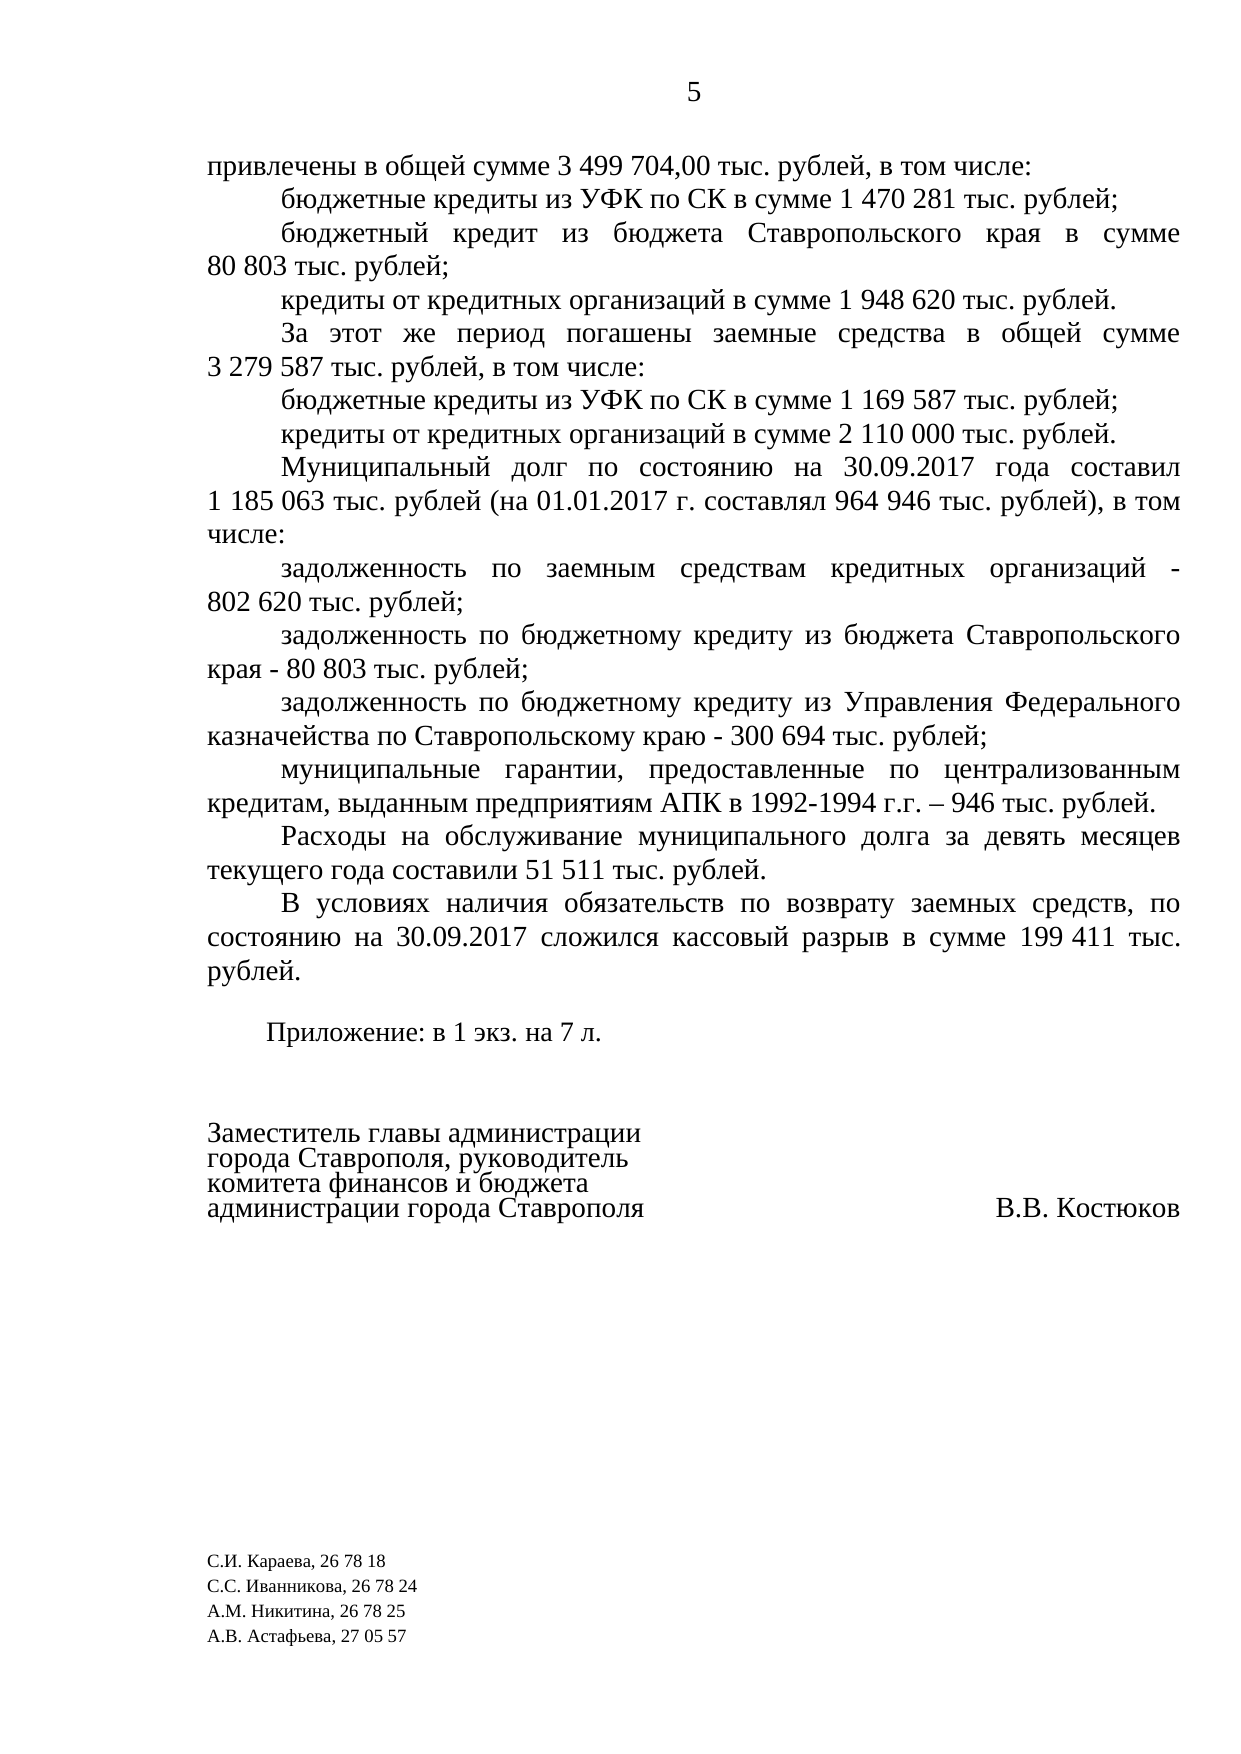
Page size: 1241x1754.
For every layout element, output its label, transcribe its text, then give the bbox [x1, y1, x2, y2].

text кредиты от кредитных организаций в сумме 1 948 620 тыс. рублей. [207, 282, 1181, 315]
text Муниципальный долг по состоянию на 30.09.2017 года составил 1 185 063 тыс. рублей (на 01.01.2017 г. составлял 964 946 тыс. рублей), в том числе: [207, 449, 1181, 550]
text бюджетные кредиты из УФК по СК в сумме 1 470 281 тыс. рублей; [207, 181, 1181, 215]
text кредиты от кредитных организаций в сумме 2 110 000 тыс. рублей. [207, 416, 1181, 449]
text А.В. Астафьева, 27 05 57 [207, 1622, 1181, 1647]
text комитета финансов и бюджета [207, 1172, 336, 1197]
text задолженность по бюджетному кредиту из Управления Федерального казначейства по Ставропольскому краю - 300 694 тыс. рублей; [207, 684, 1181, 751]
text Заместитель главы администрации [207, 1122, 1181, 1147]
text Приложение: в 1 экз. на 7 л. [207, 1015, 1181, 1047]
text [207, 148, 1181, 181]
text С.И. Караева, 26 78 18 [207, 1547, 1181, 1572]
text А.М. Никитина, 26 78 25 [207, 1597, 1181, 1622]
text задолженность по заемным средствам кредитных организаций - 802 620 тыс. рублей; [207, 550, 1181, 617]
text комитета финансов и бюджета [339, 1172, 1181, 1197]
text бюджетный кредит из бюджета Ставропольского края в сумме 80 803 тыс. рублей; [207, 215, 1181, 282]
text В условиях наличия обязательств по возврату заемных средств, по состоянию на 30.09.2017 сложился кассовый разрыв в сумме 199 411 тыс. рублей. [207, 886, 1181, 986]
text муниципальные гарантии, предоставленные по централизованным кредитам, выданным предприятиям АПК в 1992-1994 г.г. – 946 тыс. рублей. [207, 751, 1181, 818]
text администрации города Ставрополя В.В. Костюков [207, 1197, 1181, 1222]
text бюджетные кредиты из УФК по СК в сумме 1 169 587 тыс. рублей; [207, 382, 1181, 416]
text города Ставрополя, руководитель [207, 1147, 1181, 1172]
text За этот же период погашены заемные средства в общей сумме 3 279 587 тыс. рублей, в том числе: [207, 315, 1181, 382]
text Расходы на обслуживание муниципального долга за девять месяцев текущего года составили 51 511 тыс. рублей. [207, 818, 1181, 886]
text задолженность по бюджетному кредиту из бюджета Ставропольского края - 80 803 тыс. рублей; [207, 617, 1181, 684]
text С.С. Иванникова, 26 78 24 [207, 1572, 1181, 1597]
